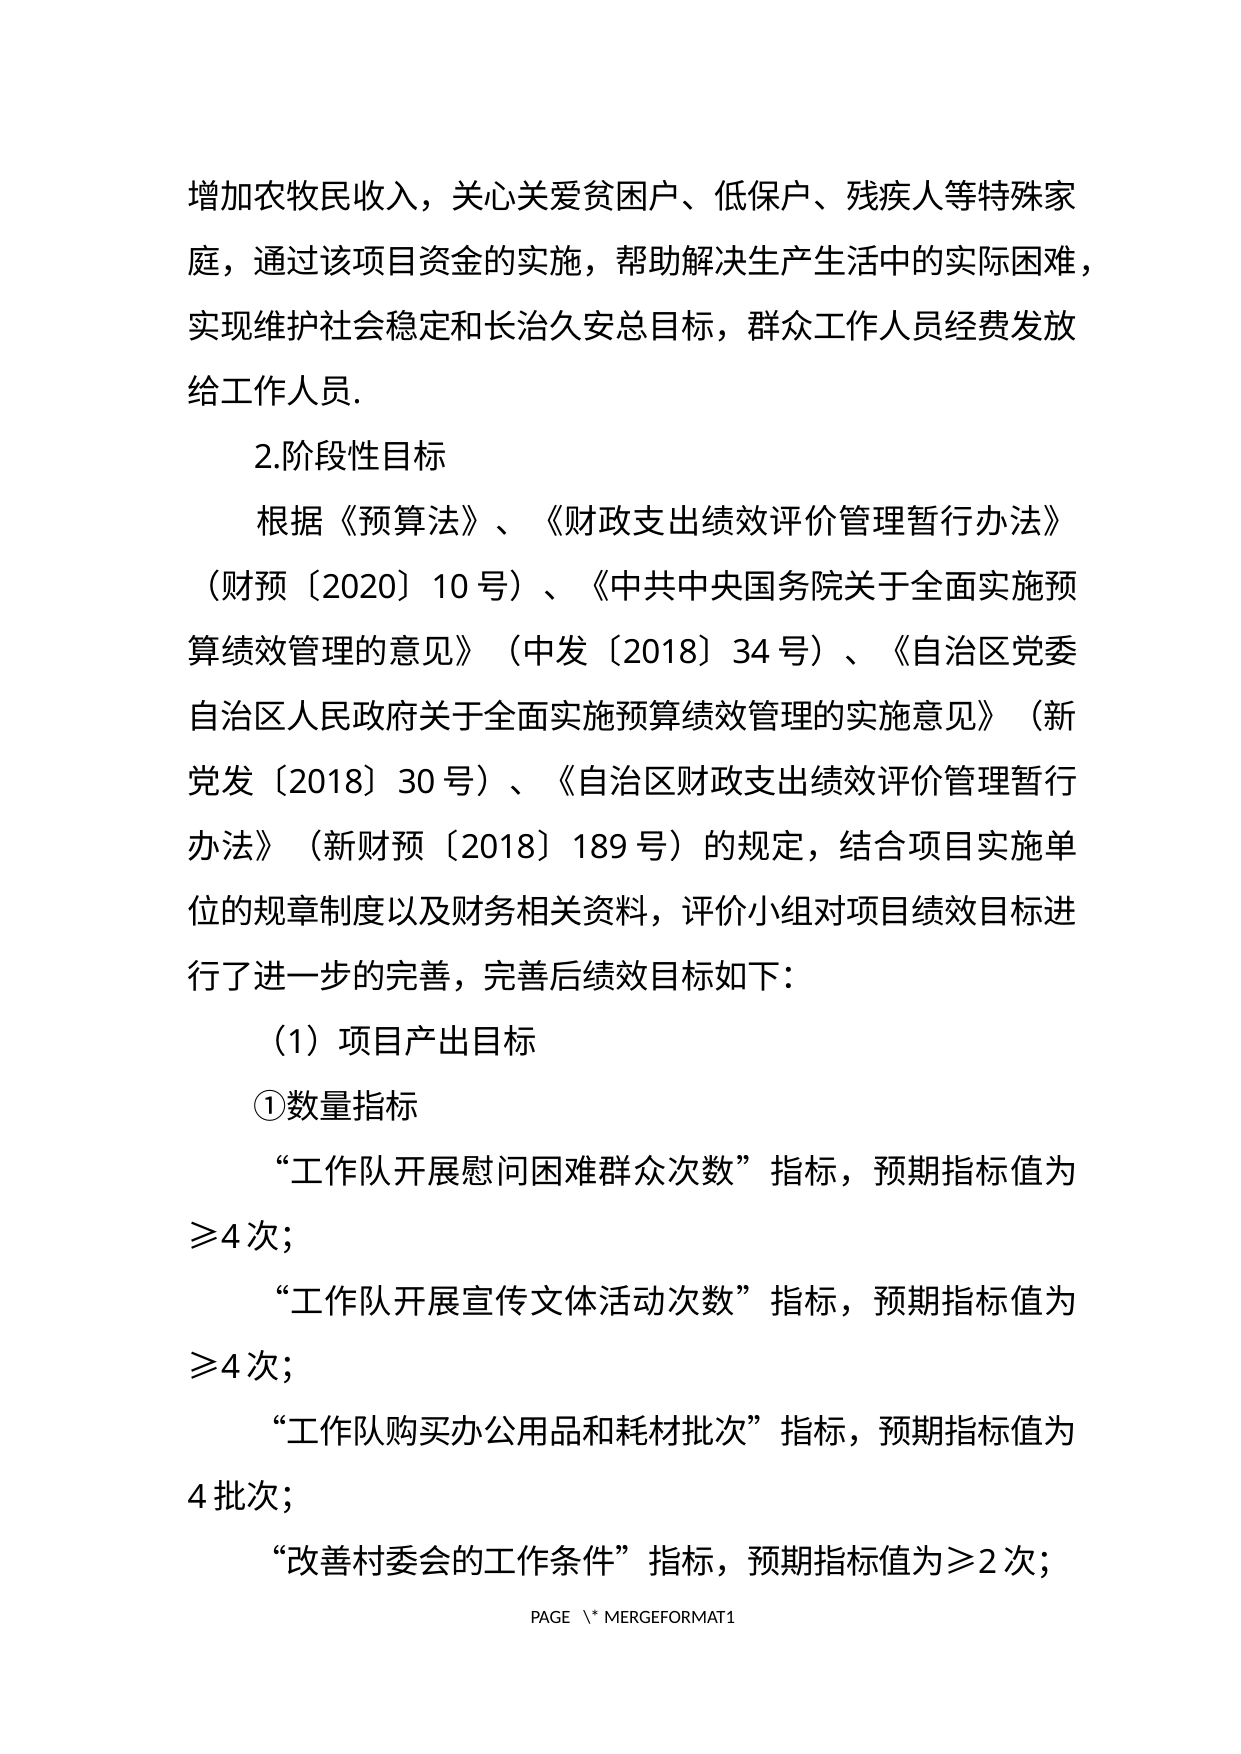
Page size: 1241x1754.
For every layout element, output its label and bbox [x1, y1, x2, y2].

text [187, 162, 1078, 1592]
